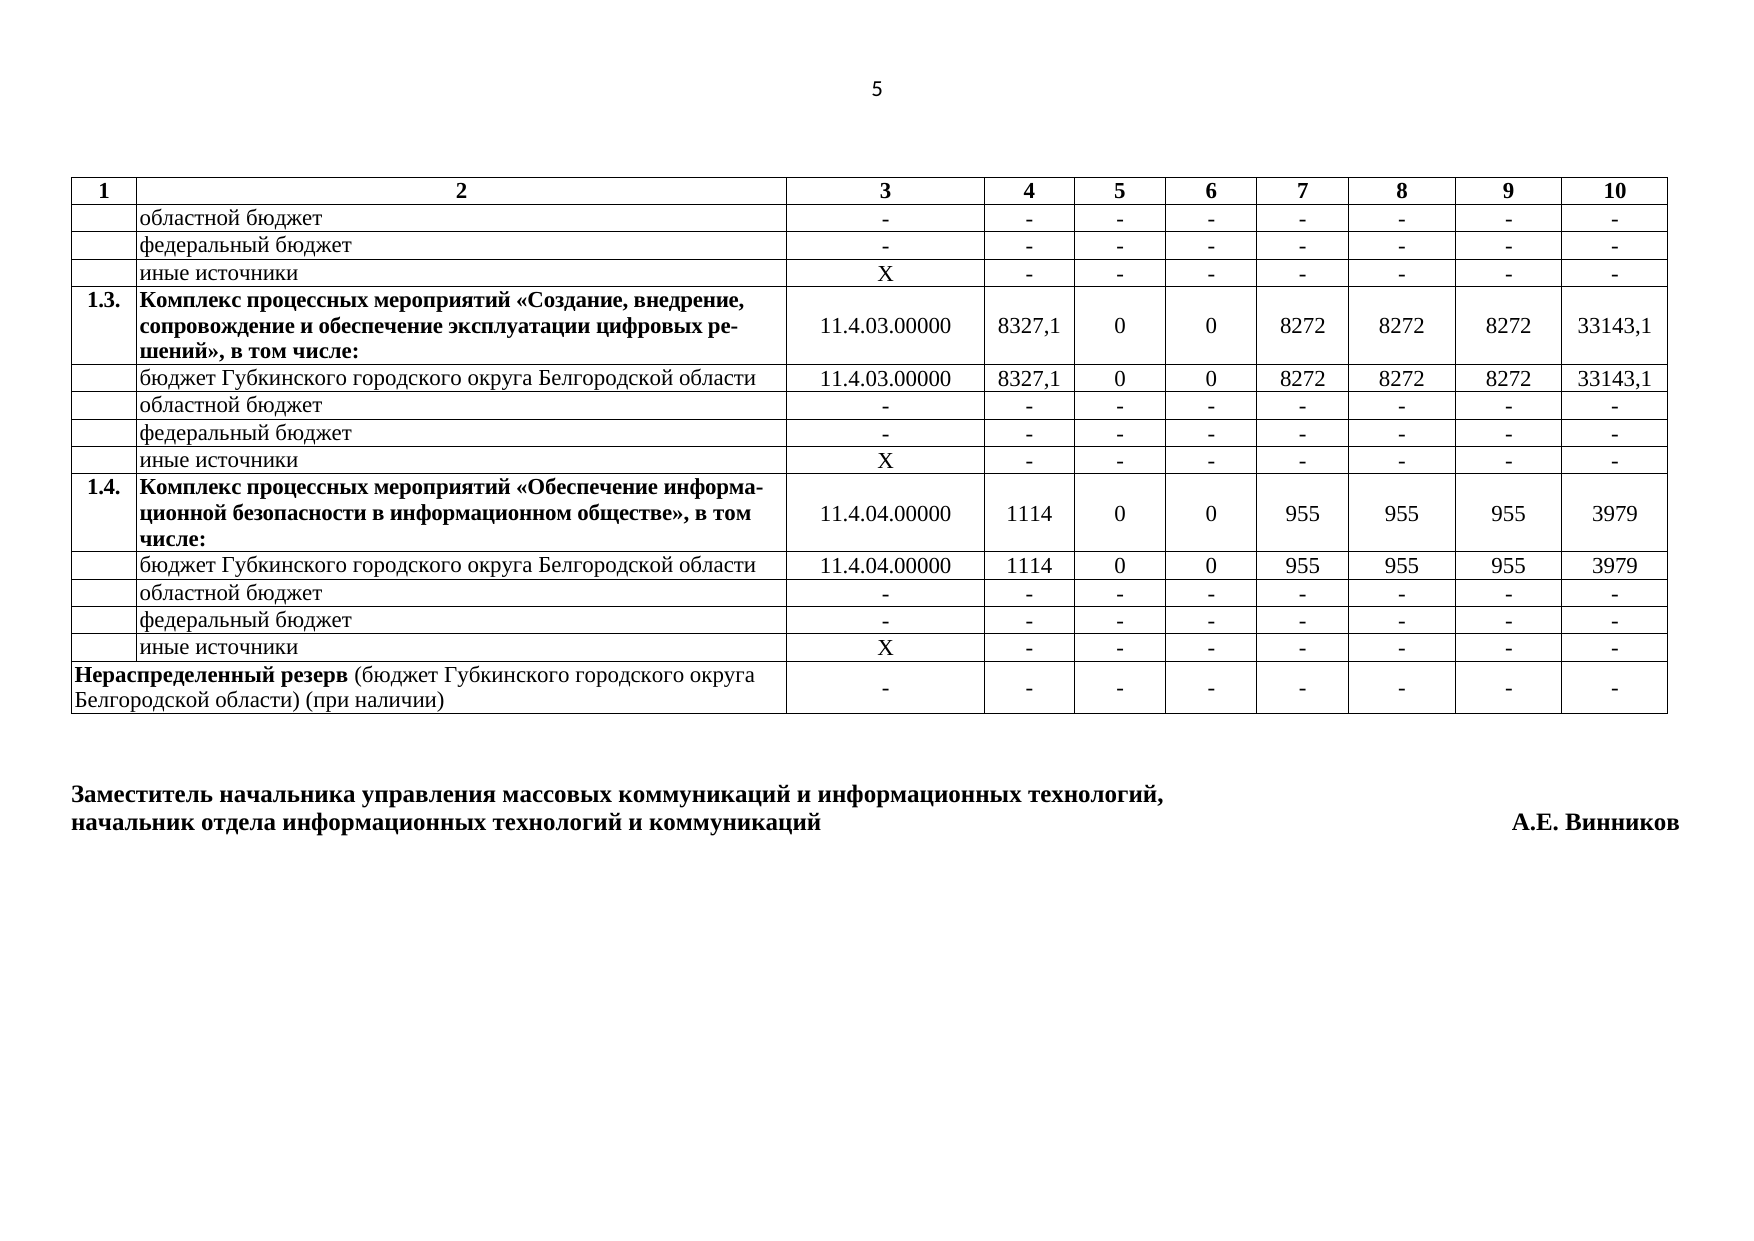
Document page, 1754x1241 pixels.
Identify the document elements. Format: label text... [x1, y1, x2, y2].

table_cell - [1166, 662, 1256, 713]
table_cell - [985, 580, 1074, 606]
table_cell федеральный бюджет [137, 607, 786, 633]
table_cell [72, 607, 136, 633]
table_cell - [1562, 447, 1667, 473]
table_cell бюджет Губкинского городского округа Белгородской области [137, 552, 786, 578]
table_cell - [1349, 607, 1455, 633]
table_cell - [1562, 392, 1667, 418]
table_cell - [1349, 634, 1455, 661]
table_cell [72, 420, 136, 446]
table_cell - [1257, 205, 1348, 231]
table_cell - [1562, 232, 1667, 258]
table_cell - [1456, 447, 1561, 473]
table_cell - [1166, 392, 1256, 418]
table_header 10 [1562, 178, 1667, 204]
table_cell федеральный бюджет [137, 232, 786, 258]
table_cell [72, 447, 136, 473]
table_cell - [985, 205, 1074, 231]
table_cell 3979 [1562, 552, 1667, 578]
table_cell - [1562, 634, 1667, 661]
table_cell - [1257, 392, 1348, 418]
table_cell - [1456, 420, 1561, 446]
table_cell 33143,1 [1562, 365, 1667, 391]
table_cell - [985, 260, 1074, 286]
table_cell - [985, 634, 1074, 661]
table_cell - [1456, 634, 1561, 661]
table_cell 11.4.04.00000 [787, 552, 984, 578]
table_cell иные источники [137, 447, 786, 473]
table_cell 8272 [1257, 287, 1348, 364]
table_cell - [1166, 447, 1256, 473]
table_cell 0 [1166, 552, 1256, 578]
table_cell Х [787, 260, 984, 286]
table_cell - [1166, 232, 1256, 258]
table_cell - [985, 232, 1074, 258]
table_cell [72, 232, 136, 258]
table_cell - [1349, 232, 1455, 258]
table_cell - [1349, 447, 1455, 473]
table_cell 955 [1257, 474, 1348, 551]
table_header 2 [137, 178, 786, 204]
table_cell - [1257, 607, 1348, 633]
table_cell 8272 [1456, 287, 1561, 364]
table_cell [72, 365, 136, 391]
table_cell - [985, 392, 1074, 418]
table_cell - [787, 420, 984, 446]
table_cell областной бюджет [137, 392, 786, 418]
table_header 6 [1166, 178, 1256, 204]
table_cell - [1257, 662, 1348, 713]
table_cell - [1075, 232, 1165, 258]
table_cell 955 [1349, 474, 1455, 551]
text начальник отдела информационных технологий и коммуникаций А.Е. Винников [71, 807, 1683, 836]
table_cell [72, 552, 136, 578]
table_cell - [1456, 205, 1561, 231]
table_cell - [1257, 232, 1348, 258]
table_cell - [1456, 260, 1561, 286]
table_cell - [1456, 232, 1561, 258]
table_cell - [787, 205, 984, 231]
table_cell - [1562, 205, 1667, 231]
table_cell - [1257, 260, 1348, 286]
table_cell - [1075, 607, 1165, 633]
table_cell 0 [1075, 474, 1165, 551]
table_cell Х [787, 447, 984, 473]
table_cell 955 [1349, 552, 1455, 578]
table_header 7 [1257, 178, 1348, 204]
table_header 9 [1456, 178, 1561, 204]
table_cell 1114 [985, 474, 1074, 551]
table_cell - [787, 232, 984, 258]
table_cell - [1075, 662, 1165, 713]
table_cell Х [787, 634, 984, 661]
table_cell 11.4.04.00000 [787, 474, 984, 551]
table_cell 1.3. [72, 287, 136, 364]
table_header 8 [1349, 178, 1455, 204]
table_cell - [1349, 205, 1455, 231]
table_cell 0 [1075, 287, 1165, 364]
table_cell - [1257, 634, 1348, 661]
table_cell - [1456, 580, 1561, 606]
table_cell - [1257, 447, 1348, 473]
table_cell - [1562, 420, 1667, 446]
table_cell - [1257, 420, 1348, 446]
table_cell - [1075, 392, 1165, 418]
table_cell [72, 260, 136, 286]
table_cell - [1562, 607, 1667, 633]
table_cell иные источники [137, 260, 786, 286]
table_cell - [1456, 662, 1561, 713]
table_cell 8272 [1257, 365, 1348, 391]
table_cell [72, 205, 136, 231]
table_cell 1114 [985, 552, 1074, 578]
table_cell 0 [1075, 552, 1165, 578]
table_cell 3979 [1562, 474, 1667, 551]
table_cell 0 [1166, 365, 1256, 391]
table_cell - [1075, 260, 1165, 286]
table_cell - [1075, 420, 1165, 446]
table_cell - [1075, 205, 1165, 231]
table_cell - [787, 662, 984, 713]
table_cell 1.4. [72, 474, 136, 551]
table_cell 0 [1075, 365, 1165, 391]
table_cell - [1562, 662, 1667, 713]
table_cell - [1075, 580, 1165, 606]
table_cell областной бюджет [137, 205, 786, 231]
table_cell [72, 392, 136, 418]
table_cell Комплекс процессных мероприятий «Обеспечение информационной безопасности в информационном обществе», в том числе: [137, 474, 786, 551]
table_cell 11.4.03.00000 [787, 287, 984, 364]
table_header 5 [1075, 178, 1165, 204]
table_cell - [1166, 260, 1256, 286]
table_cell - [787, 392, 984, 418]
table_cell 33143,1 [1562, 287, 1667, 364]
table_header 3 [787, 178, 984, 204]
table_cell - [1166, 205, 1256, 231]
table_cell - [985, 420, 1074, 446]
table_cell 955 [1456, 552, 1561, 578]
table_cell 955 [1456, 474, 1561, 551]
table_cell 8327,1 [985, 365, 1074, 391]
table_cell - [787, 607, 984, 633]
table_cell - [1456, 392, 1561, 418]
table_cell федеральный бюджет [137, 420, 786, 446]
table_cell - [1166, 607, 1256, 633]
table_cell - [1562, 580, 1667, 606]
table_cell - [1349, 662, 1455, 713]
table_cell 0 [1166, 287, 1256, 364]
table_cell 8272 [1349, 365, 1455, 391]
table_cell - [1075, 634, 1165, 661]
table_cell - [985, 447, 1074, 473]
table_cell - [1349, 420, 1455, 446]
table_cell Комплекс процессных мероприятий «Создание, внедрение, сопровождение и обеспечение эксплуатации цифровых решений», в том числе: [137, 287, 786, 364]
table_cell - [1562, 260, 1667, 286]
table_header 1 [72, 178, 136, 204]
table_cell - [1075, 447, 1165, 473]
table_cell - [985, 607, 1074, 633]
table_header 4 [985, 178, 1074, 204]
table_cell - [985, 662, 1074, 713]
table_cell - [1166, 580, 1256, 606]
table_cell - [1349, 260, 1455, 286]
table_cell бюджет Губкинского городского округа Белгородской области [137, 365, 786, 391]
table_cell Нераспределенный резерв (бюджет Губкинского городского округа Белгородской области) (при наличии) [72, 662, 786, 713]
table_cell - [1456, 607, 1561, 633]
table_cell - [1349, 392, 1455, 418]
table_cell областной бюджет [137, 580, 786, 606]
table_cell - [1349, 580, 1455, 606]
table_cell - [1257, 580, 1348, 606]
table_cell 955 [1257, 552, 1348, 578]
table_cell - [1166, 420, 1256, 446]
table_cell 0 [1166, 474, 1256, 551]
table_cell - [1166, 634, 1256, 661]
text Заместитель начальника управления массовых коммуникаций и информационных технологий, [71, 779, 1683, 807]
table_cell иные источники [137, 634, 786, 661]
table_cell 8327,1 [985, 287, 1074, 364]
table_cell 8272 [1456, 365, 1561, 391]
table_cell [72, 580, 136, 606]
table_cell [72, 634, 136, 661]
table_cell 8272 [1349, 287, 1455, 364]
table_cell - [787, 580, 984, 606]
table_cell 11.4.03.00000 [787, 365, 984, 391]
